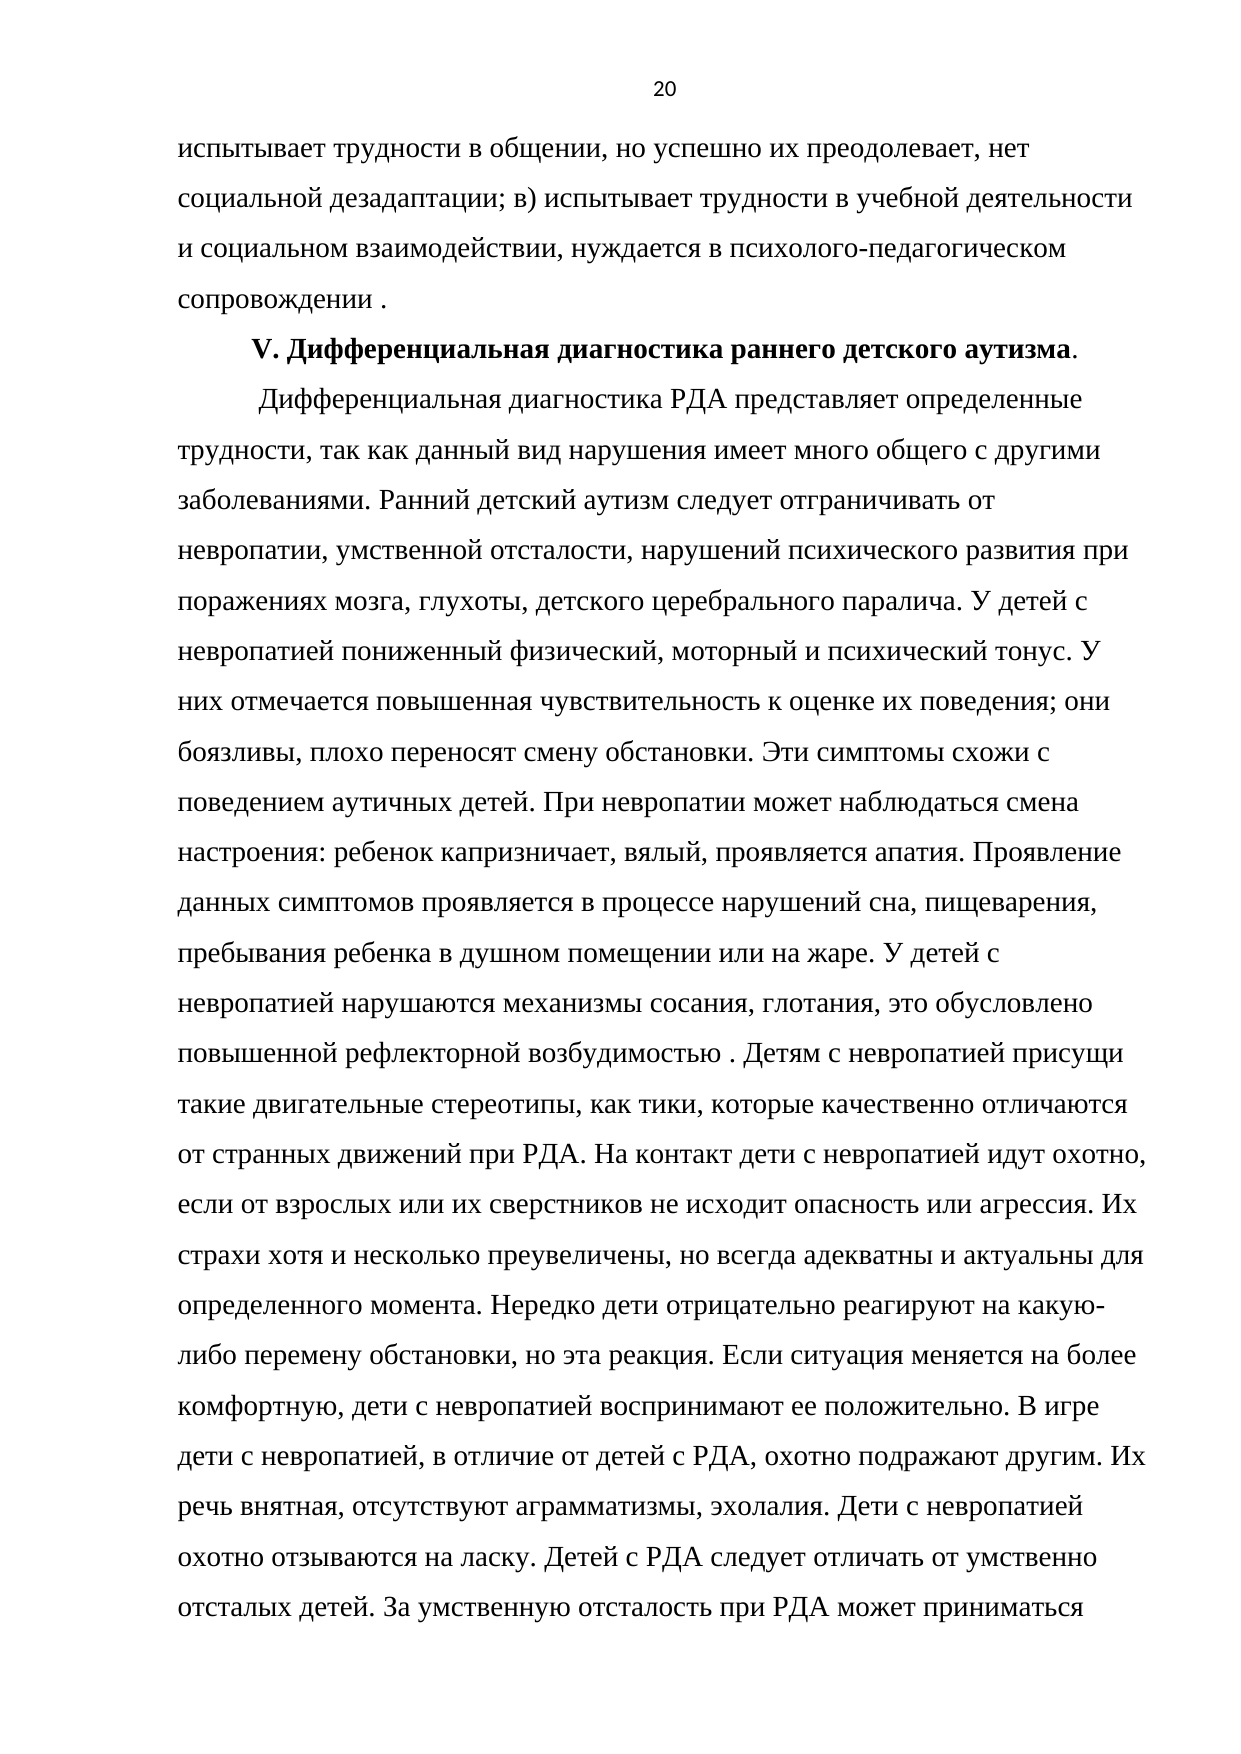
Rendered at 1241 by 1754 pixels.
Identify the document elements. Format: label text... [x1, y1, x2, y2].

text V. Дифференциальная диагностика раннего детского аутизма. [177, 331, 1152, 365]
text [177, 130, 1152, 314]
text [177, 381, 1152, 1622]
